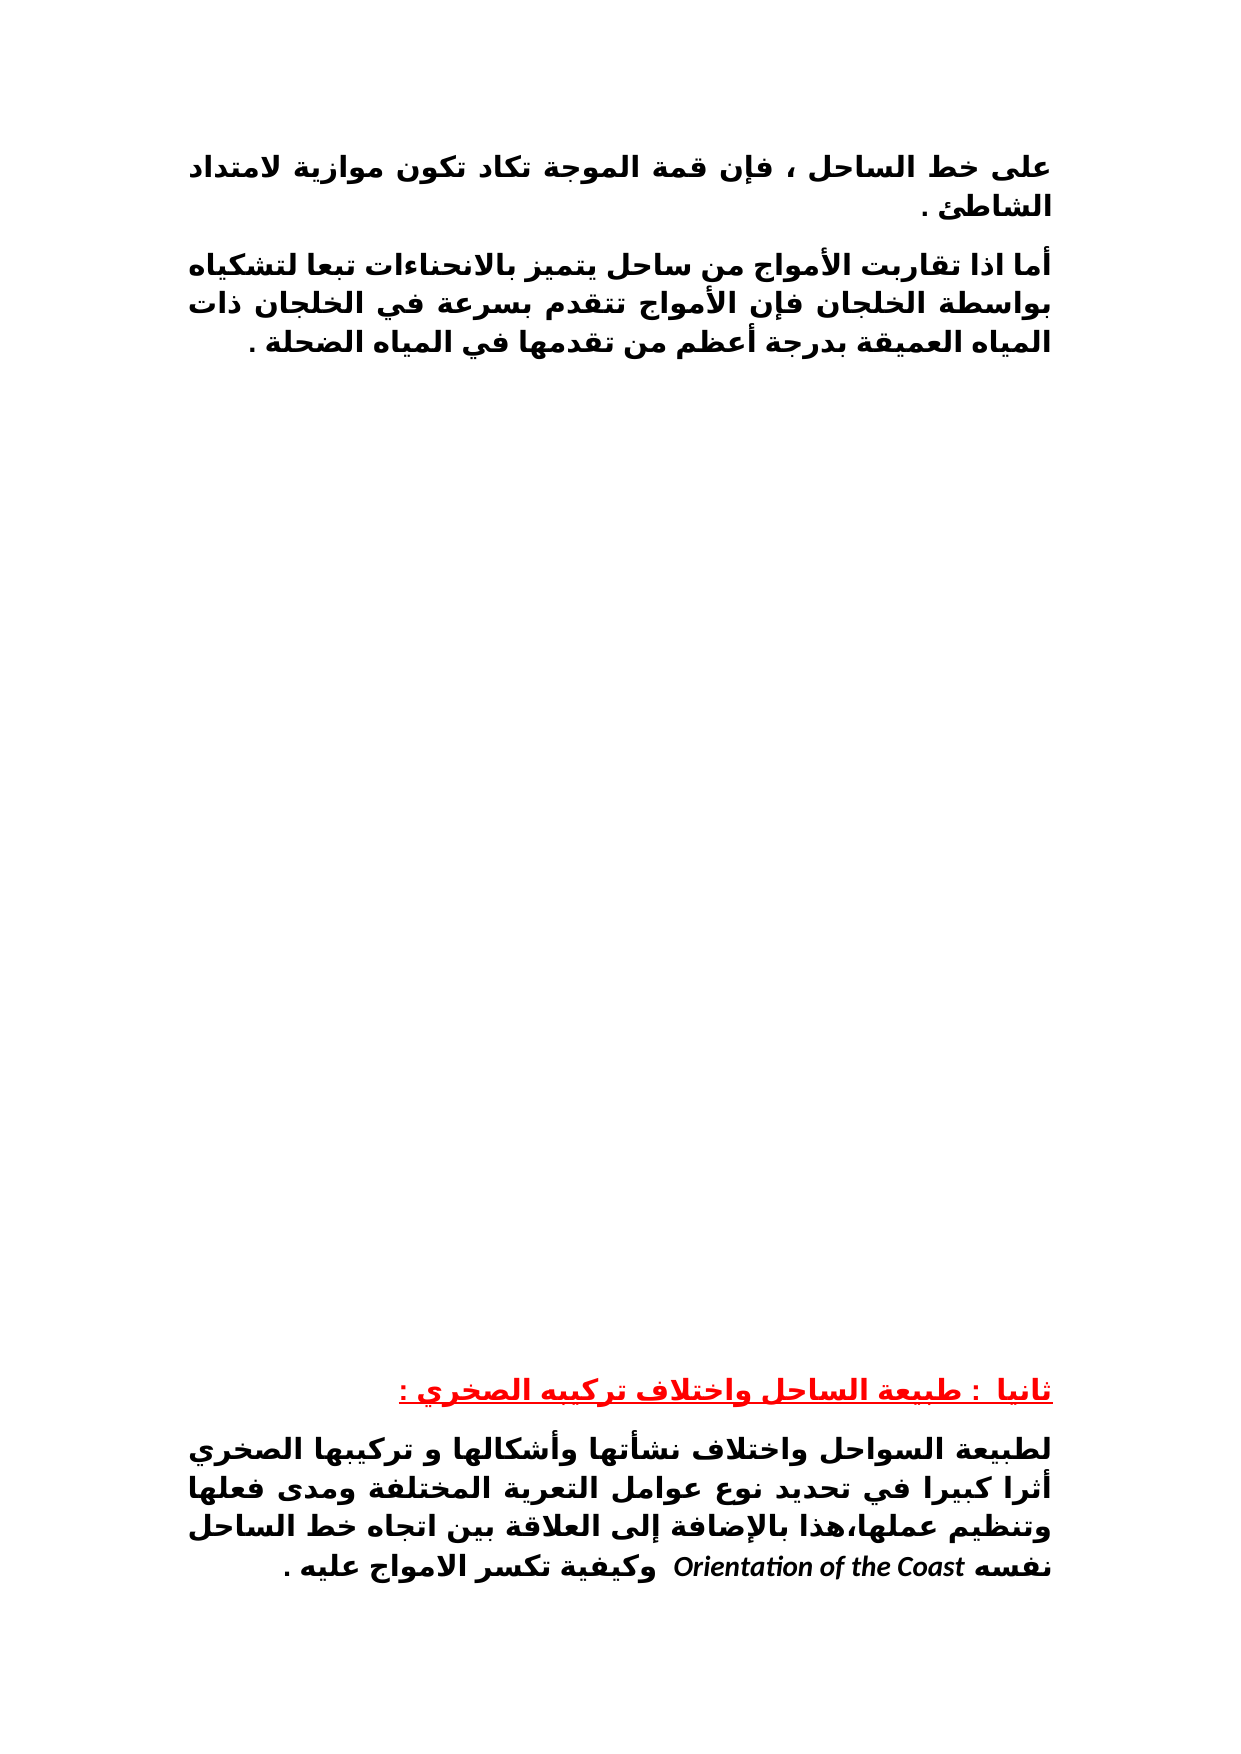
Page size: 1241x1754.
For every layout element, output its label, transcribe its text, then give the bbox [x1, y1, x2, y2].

text ثانيا : طبيعة الساحل واختلاف تركيبه الصخري : [187, 1373, 1053, 1406]
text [187, 150, 1053, 222]
text أما اذا تقاربت الأمواج من ساحل يتميز بالانحناءات تبعا لتشكياه بواسطة الخلجان فإن الأمواج تتقدم بسرعة في الخلجان ذات المياه العميقة بدرجة أعظم من تقدمها في المياه الضحلة . [187, 248, 1053, 358]
text لطبيعة السواحل واختلاف نشأتها وأشكالها و تركيبها الصخري أثرا كبيرا في تحديد نوع عوامل التعرية المختلفة ومدى فعلها وتنظيم عملها،هذا بالإضافة إلى العلاقة بين اتجاه خط الساحل نفسه Orientation of the Coast وكيفية تكسر الامواج عليه . [187, 1432, 1053, 1583]
